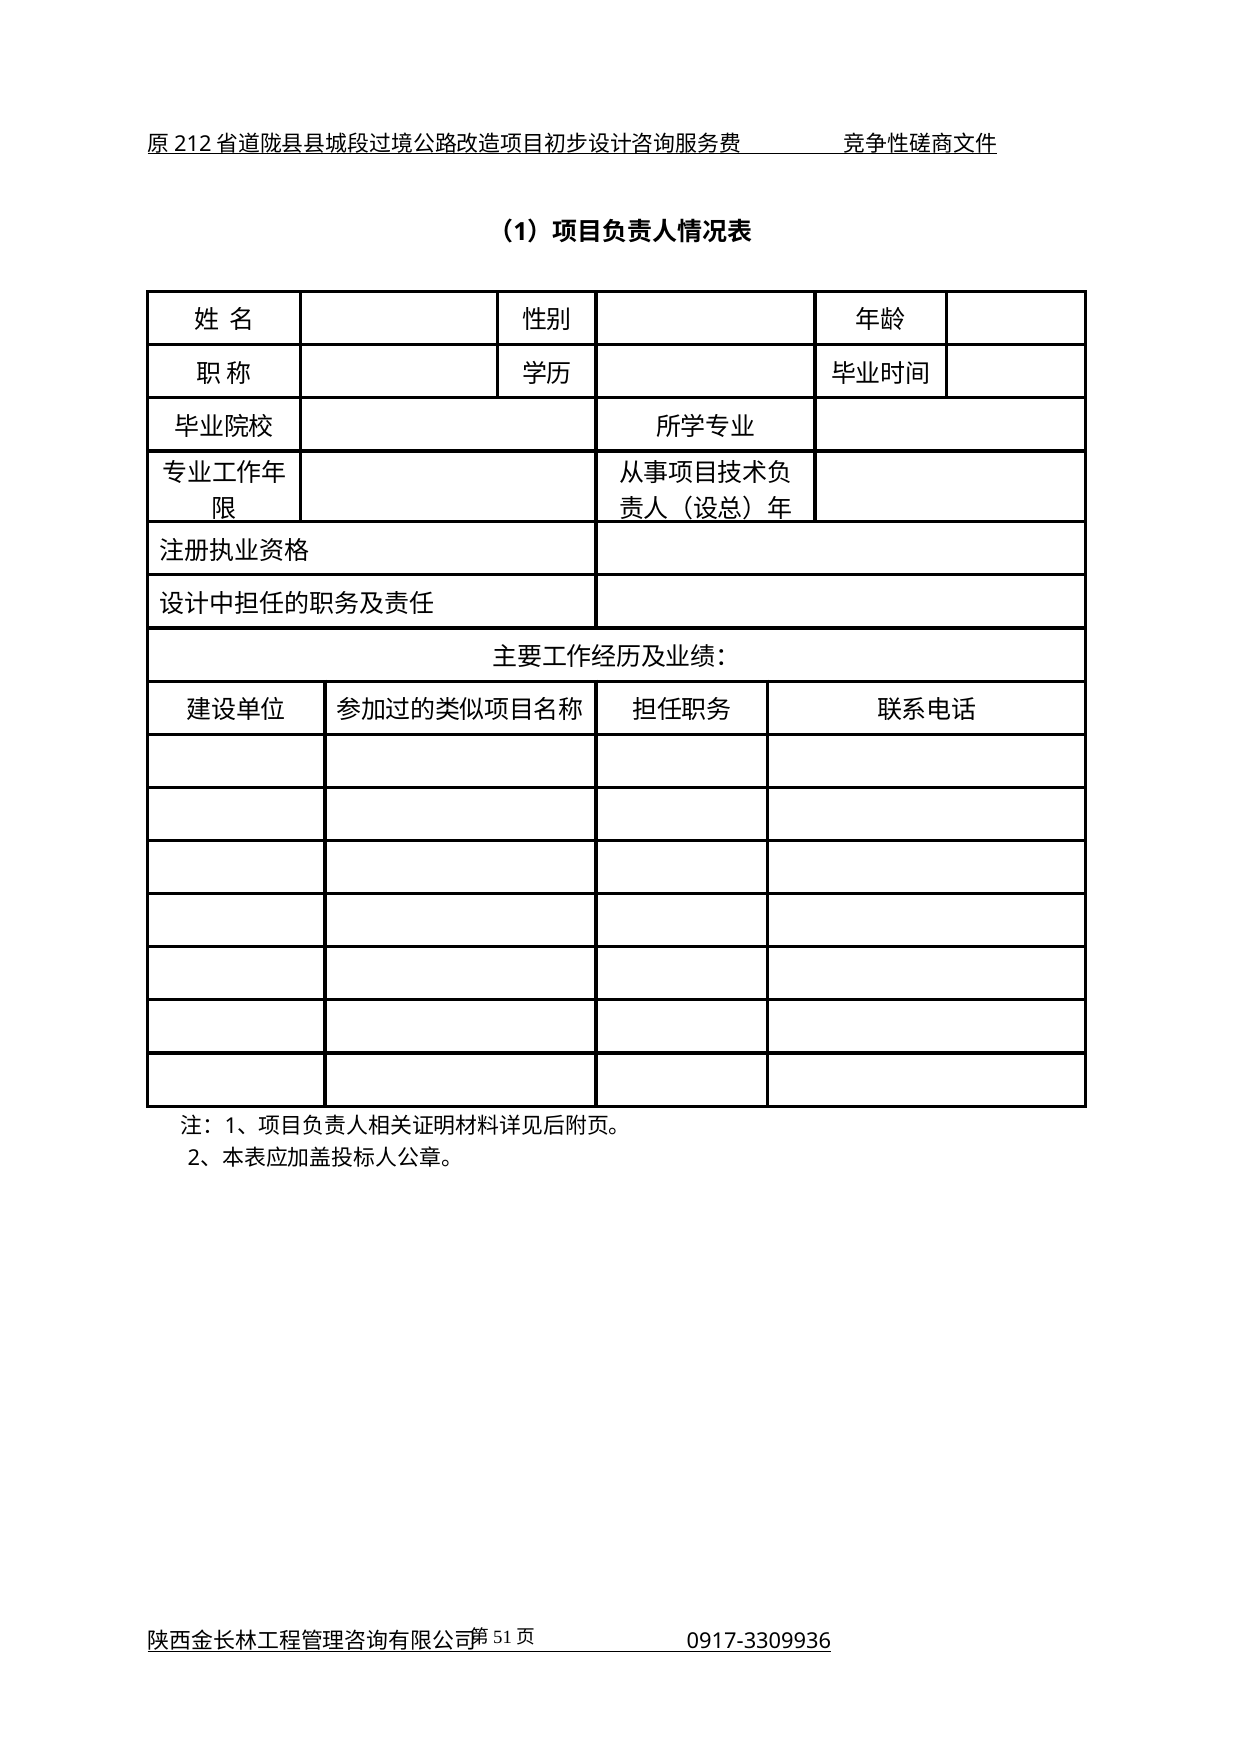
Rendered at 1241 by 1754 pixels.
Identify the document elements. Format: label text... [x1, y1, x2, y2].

table_cell [302, 346, 496, 396]
table_cell [149, 736, 323, 786]
table_cell [302, 453, 594, 520]
table_cell [598, 842, 766, 892]
table_cell [149, 1055, 323, 1104]
table_header 性别 [499, 293, 594, 343]
table_cell [149, 895, 323, 945]
table_cell [327, 789, 594, 839]
table_cell 所学专业 [598, 399, 813, 449]
table_cell 从事项目技术负责人（设总）年限 [598, 453, 813, 520]
table_cell 参加过的类似项目名称 [327, 683, 594, 733]
table_cell 职 称 [149, 346, 299, 396]
table_cell 主要工作经历及业绩： [149, 630, 1084, 679]
table_cell [598, 576, 1084, 626]
table_cell [149, 948, 323, 998]
table_cell [327, 895, 594, 945]
table_cell [769, 895, 1084, 945]
table_cell [598, 948, 766, 998]
table_cell [598, 1001, 766, 1051]
table_cell [327, 842, 594, 892]
table_header [598, 293, 813, 343]
table_cell 联系电话 [769, 683, 1084, 733]
table_cell [769, 736, 1084, 786]
list （1）项目负责人情况表 [148, 211, 1093, 248]
table_cell 注册执业资格 [149, 523, 594, 573]
table_cell [327, 736, 594, 786]
table_header 年龄 [817, 293, 945, 343]
table_cell [302, 399, 594, 449]
table_cell 设计中担任的职务及责任 [149, 576, 594, 626]
table_cell [769, 842, 1084, 892]
table_cell [149, 842, 323, 892]
table_cell 学历 [499, 346, 594, 396]
table_cell [817, 453, 1084, 520]
table_cell [769, 1055, 1084, 1104]
table_cell [149, 1001, 323, 1051]
table_header 姓 名 [149, 293, 299, 343]
table_cell 担任职务 [598, 683, 766, 733]
table_cell [327, 948, 594, 998]
table_cell 专业工作年限 [149, 453, 299, 520]
table_cell 毕业时间 [817, 346, 945, 396]
text 2、本表应加盖投标人公章。 [148, 1139, 1093, 1171]
table_cell [598, 736, 766, 786]
table_cell [769, 948, 1084, 998]
table_cell [149, 789, 323, 839]
text 注：1、项目负责人相关证明材料详见后附页。 [148, 1108, 1093, 1139]
table_header [302, 293, 496, 343]
table_cell 建设单位 [149, 683, 323, 733]
table_cell [598, 523, 1084, 573]
table_cell [327, 1055, 594, 1104]
table_cell [598, 789, 766, 839]
table_cell [769, 789, 1084, 839]
table_cell [598, 895, 766, 945]
table_header [948, 293, 1084, 343]
table_cell [769, 1001, 1084, 1051]
table_cell [817, 399, 1084, 449]
table_cell 毕业院校 [149, 399, 299, 449]
table_cell [598, 346, 813, 396]
table_cell [327, 1001, 594, 1051]
table_cell [598, 1055, 766, 1104]
table_cell [948, 346, 1084, 396]
